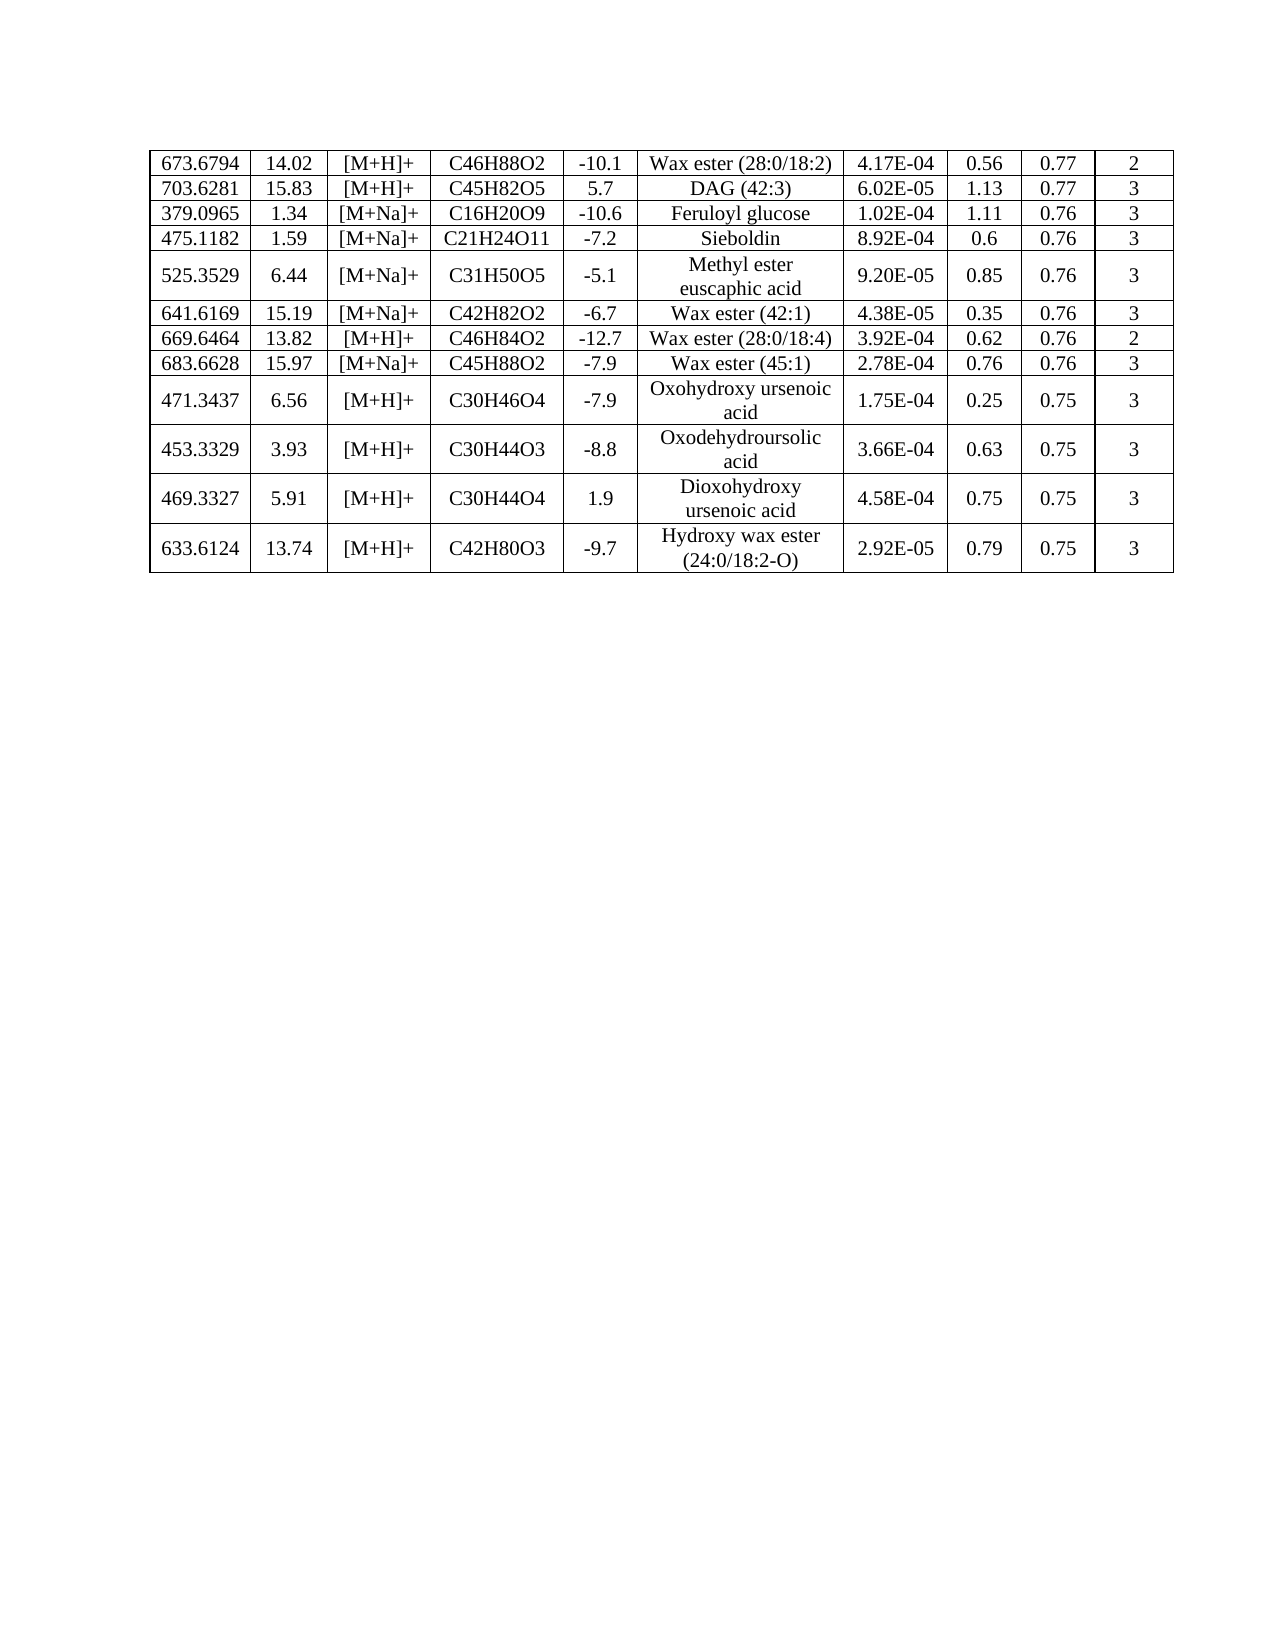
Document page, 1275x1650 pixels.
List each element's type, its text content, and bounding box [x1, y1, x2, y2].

table_cell 703.6281 [151, 176, 250, 200]
table_cell C31H50O5 [431, 251, 563, 299]
table_cell 15.97 [251, 351, 327, 375]
table_cell C30H44O3 [431, 425, 563, 473]
table_cell 0.75 [1022, 376, 1094, 424]
table_cell 0.75 [1022, 474, 1094, 522]
table_cell 525.3529 [151, 251, 250, 299]
table_cell 669.6464 [151, 326, 250, 350]
table_cell 0.75 [948, 474, 1021, 522]
table_cell 0.75 [1022, 425, 1094, 473]
table_cell 0.75 [1022, 524, 1094, 572]
table_cell 4.38E-05 [844, 301, 947, 325]
table_cell -12.7 [564, 326, 637, 350]
table_cell 1.13 [948, 176, 1021, 200]
table_cell [M+Na]+ [328, 226, 430, 250]
table_cell 1.9 [564, 474, 637, 522]
table_cell [M+H]+ [328, 151, 430, 175]
table_cell [M+H]+ [328, 474, 430, 522]
table_cell 13.74 [251, 524, 327, 572]
table_cell 6.56 [251, 376, 327, 424]
table_cell 379.0965 [151, 201, 250, 225]
table_cell 0.76 [1022, 301, 1094, 325]
table_cell 0.56 [948, 151, 1021, 175]
table_cell 469.3327 [151, 474, 250, 522]
table_cell 1.75E-04 [844, 376, 947, 424]
table_cell -10.6 [564, 201, 637, 225]
table_cell C30H44O4 [431, 474, 563, 522]
table_cell 3 [1096, 201, 1173, 225]
table_cell 8.92E-04 [844, 226, 947, 250]
table_cell 633.6124 [151, 524, 250, 572]
table_cell 471.3437 [151, 376, 250, 424]
table_cell [M+H]+ [328, 176, 430, 200]
table_cell 0.85 [948, 251, 1021, 299]
table_cell 1.59 [251, 226, 327, 250]
table_cell 1.34 [251, 201, 327, 225]
table_cell 3 [1096, 376, 1173, 424]
table_cell 0.76 [1022, 251, 1094, 299]
table_cell 1.11 [948, 201, 1021, 225]
table_cell 3 [1096, 301, 1173, 325]
table_cell -9.7 [564, 524, 637, 572]
table_cell 475.1182 [151, 226, 250, 250]
table_cell 0.77 [1022, 176, 1094, 200]
table_cell 6.02E-05 [844, 176, 947, 200]
table_cell 673.6794 [151, 151, 250, 175]
table_cell [M+Na]+ [328, 301, 430, 325]
table_cell C46H88O2 [431, 151, 563, 175]
table_cell [M+Na]+ [328, 251, 430, 299]
table_cell C42H82O2 [431, 301, 563, 325]
table_cell -7.9 [564, 351, 637, 375]
table_cell 0.6 [948, 226, 1021, 250]
table_cell Oxohydroxy ursenoic acid [638, 376, 843, 424]
table_cell [M+Na]+ [328, 351, 430, 375]
table_cell 0.77 [1022, 151, 1094, 175]
table_cell 0.76 [1022, 226, 1094, 250]
table_cell 3 [1096, 226, 1173, 250]
table_cell 4.17E-04 [844, 151, 947, 175]
table_cell 0.76 [948, 351, 1021, 375]
table_cell 9.20E-05 [844, 251, 947, 299]
table_cell [M+H]+ [328, 326, 430, 350]
table_cell 641.6169 [151, 301, 250, 325]
table_cell C16H20O9 [431, 201, 563, 225]
table_cell 3.92E-04 [844, 326, 947, 350]
table_cell -7.2 [564, 226, 637, 250]
table_cell 3 [1096, 251, 1173, 299]
table_cell 453.3329 [151, 425, 250, 473]
table_cell Hydroxy wax ester (24:0/18:2-O) [638, 524, 843, 572]
table_cell -5.1 [564, 251, 637, 299]
table_cell Oxodehydroursolic acid [638, 425, 843, 473]
table_cell Methyl ester euscaphic acid [638, 251, 843, 299]
table_cell C46H84O2 [431, 326, 563, 350]
table_cell -8.8 [564, 425, 637, 473]
table_cell 2.92E-05 [844, 524, 947, 572]
table_cell Feruloyl glucose [638, 201, 843, 225]
table_cell [M+H]+ [328, 524, 430, 572]
table_cell Wax ester (42:1) [638, 301, 843, 325]
table_cell 3 [1096, 176, 1173, 200]
table_cell Dioxohydroxy ursenoic acid [638, 474, 843, 522]
table_cell 4.58E-04 [844, 474, 947, 522]
table_cell 1.02E-04 [844, 201, 947, 225]
table_cell [M+Na]+ [328, 201, 430, 225]
table_cell 3.66E-04 [844, 425, 947, 473]
table_cell 683.6628 [151, 351, 250, 375]
table_cell DAG (42:3) [638, 176, 843, 200]
table_cell 5.7 [564, 176, 637, 200]
table_cell [M+H]+ [328, 425, 430, 473]
table_cell 15.83 [251, 176, 327, 200]
table_cell 5.91 [251, 474, 327, 522]
table_cell 6.44 [251, 251, 327, 299]
table_cell 13.82 [251, 326, 327, 350]
table_cell 0.76 [1022, 351, 1094, 375]
table_cell 3 [1096, 351, 1173, 375]
table_cell Wax ester (28:0/18:2) [638, 151, 843, 175]
table_cell C30H46O4 [431, 376, 563, 424]
table_cell 15.19 [251, 301, 327, 325]
table_cell 3 [1096, 474, 1173, 522]
table_cell C21H24O11 [431, 226, 563, 250]
table_cell 3 [1096, 524, 1173, 572]
table_cell 2 [1096, 151, 1173, 175]
table_cell -10.1 [564, 151, 637, 175]
table_cell 0.79 [948, 524, 1021, 572]
table_cell -7.9 [564, 376, 637, 424]
table_cell 0.25 [948, 376, 1021, 424]
table_cell C45H82O5 [431, 176, 563, 200]
table_cell 0.63 [948, 425, 1021, 473]
table_cell Wax ester (45:1) [638, 351, 843, 375]
table_cell C45H88O2 [431, 351, 563, 375]
table_cell Sieboldin [638, 226, 843, 250]
table_cell -6.7 [564, 301, 637, 325]
table_cell 3 [1096, 425, 1173, 473]
table_cell 2 [1096, 326, 1173, 350]
table_cell 2.78E-04 [844, 351, 947, 375]
table_cell 3.93 [251, 425, 327, 473]
table_cell 0.62 [948, 326, 1021, 350]
table_cell [M+H]+ [328, 376, 430, 424]
table_cell 0.76 [1022, 326, 1094, 350]
table_cell C42H80O3 [431, 524, 563, 572]
table_cell 14.02 [251, 151, 327, 175]
table_cell 0.35 [948, 301, 1021, 325]
table_cell 0.76 [1022, 201, 1094, 225]
table_cell Wax ester (28:0/18:4) [638, 326, 843, 350]
